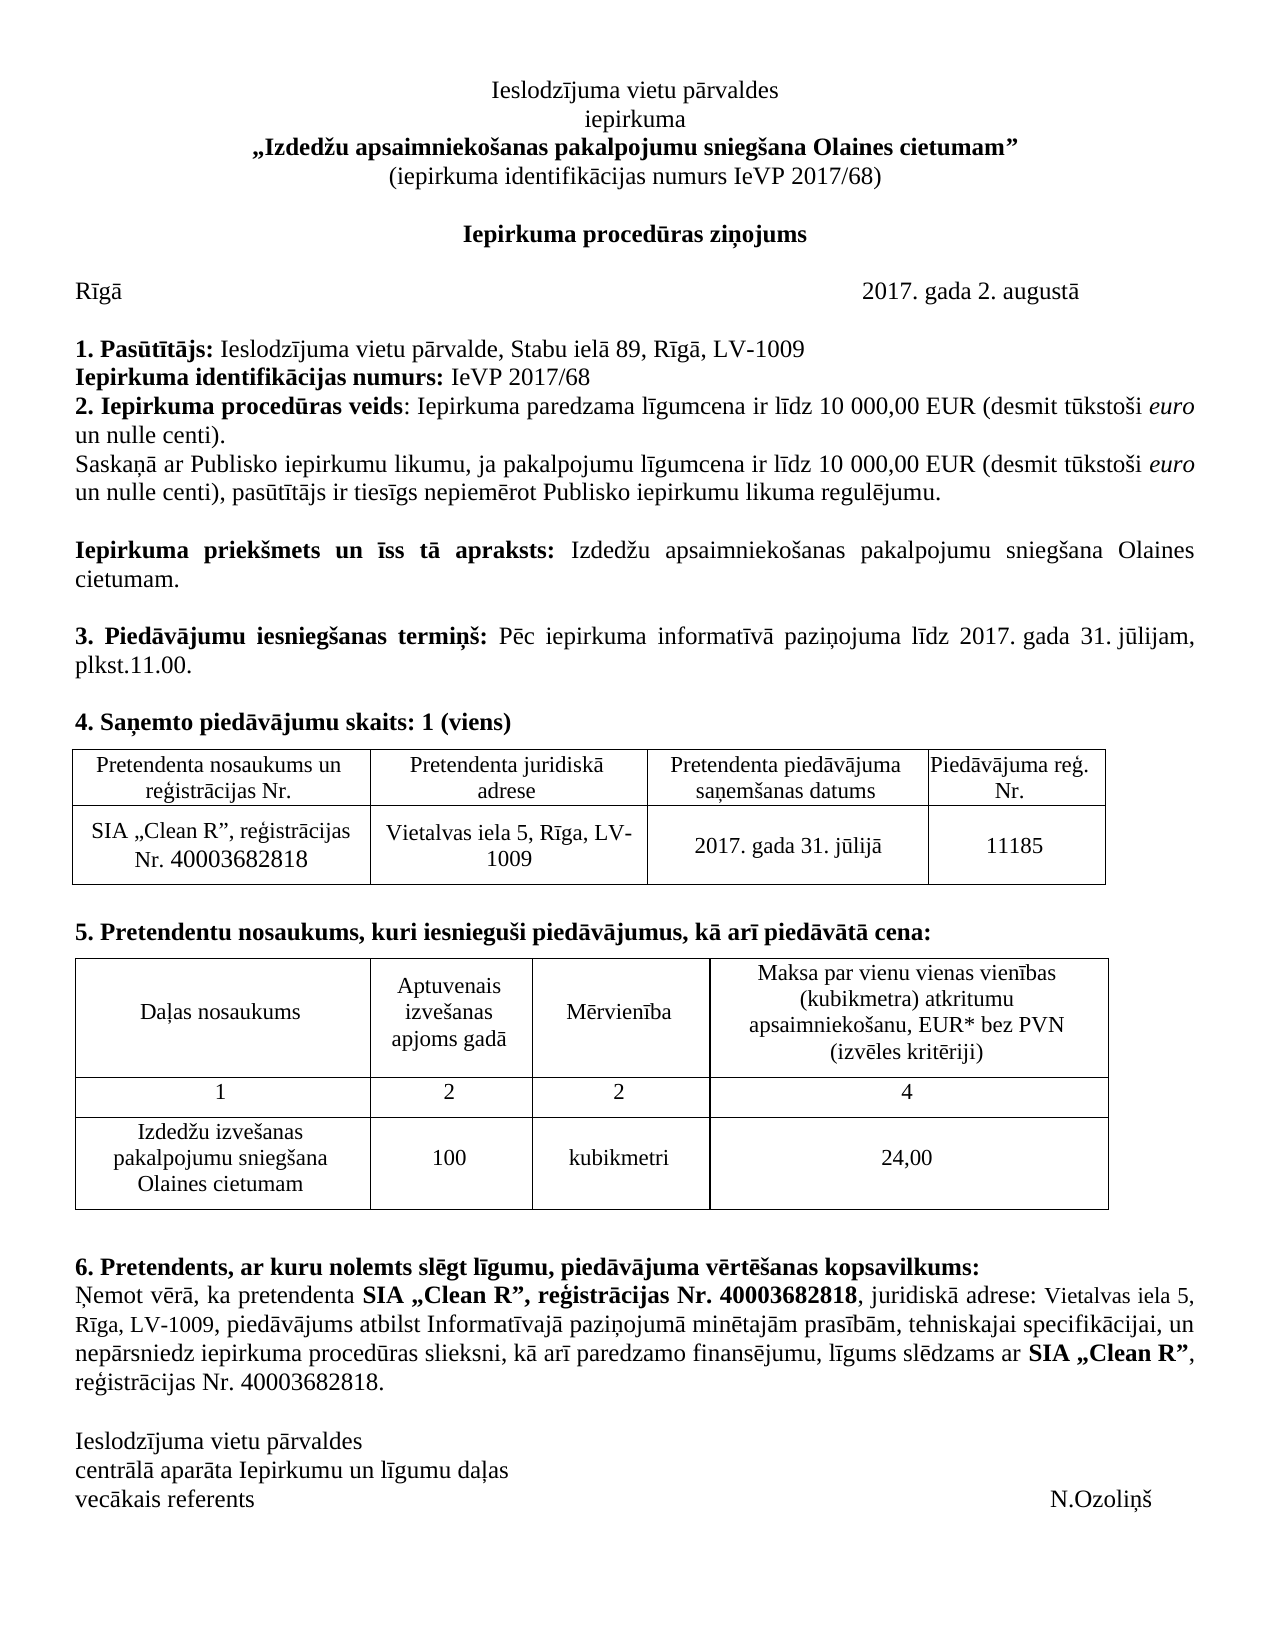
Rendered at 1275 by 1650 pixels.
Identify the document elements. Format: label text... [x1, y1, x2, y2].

table_header Piedāvājuma reģ. Nr. [929, 750, 1105, 804]
table_header Pretendenta nosaukums un reģistrācijas Nr. [73, 750, 370, 804]
text 6. Pretendents, ar kuru nolemts slēgt līgumu, piedāvājuma vērtēšanas kopsavilkums: [75, 1252, 1195, 1280]
table_cell Izdedžu izvešanas pakalpojumu sniegšana Olaines cietumam [76, 1118, 370, 1209]
table_cell SIA „Clean R”, reģistrācijas Nr. 40003682818 [73, 806, 370, 884]
text Ņemot vērā, ka pretendenta SIA „Clean R”, reģistrācijas Nr. 40003682818, juridiskā adrese: Vietalvas iela 5, Rīga, LV-1009, piedāvājums atbilst Informatīvajā paziņojumā minētajām prasībām, tehniskajai specifikācijai, un nepārsniedz iepirkuma procedūras slieksni, kā arī paredzamo finansējumu, līgums slēdzams ar SIA „Clean R”, reģistrācijas Nr. 40003682818. [75, 1280, 1195, 1395]
table_header Aptuvenais izvešanas apjoms gadā [371, 959, 532, 1077]
text Iepirkuma identifikācijas numurs: IeVP 2017/68 [75, 362, 1195, 391]
table_header Pretendenta juridiskā adrese [371, 750, 647, 804]
text centrālā aparāta Iepirkumu un līgumu daļas [75, 1455, 1200, 1484]
text 4. Saņemto piedāvājumu skaits: 1 (viens) [75, 707, 1195, 736]
text vecākais referents N.Ozoliņš [75, 1484, 1200, 1513]
text 2. Iepirkuma procedūras veids: Iepirkuma paredzama līgumcena ir līdz 10 000,00 EUR (desmit tūkstoši euro un nulle centi). [75, 391, 1195, 449]
text 5. Pretendentu nosaukums, kuri iesnieguši piedāvājumus, kā arī piedāvātā cena: [75, 917, 1195, 945]
table_cell 4 [711, 1078, 1108, 1117]
table_cell 2 [533, 1078, 709, 1117]
table_cell 1 [76, 1078, 370, 1117]
text Saskaņā ar Publisko iepirkumu likumu, ja pakalpojumu līgumcena ir līdz 10 000,00 EUR (desmit tūkstoši euro un nulle centi), pasūtītājs ir tiesīgs nepiemērot Publisko iepirkumu likuma regulējumu. [75, 449, 1195, 506]
text 3. Piedāvājumu iesniegšanas termiņš: Pēc iepirkuma informatīvā paziņojuma līdz 2017. gada 31. jūlijam, plkst.11.00. [75, 621, 1195, 679]
table_cell 100 [371, 1118, 532, 1209]
text Ieslodzījuma vietu pārvaldes [75, 75, 1195, 104]
table_header Maksa par vienu vienas vienības (kubikmetra) atkritumu apsaimniekošanu, EUR* bez PVN (izvēles kritēriji) [711, 959, 1108, 1077]
table_cell kubikmetri [533, 1118, 709, 1209]
text Ieslodzījuma vietu pārvaldes [75, 1426, 1200, 1455]
text (iepirkuma identifikācijas numurs IeVP 2017/68) [75, 161, 1195, 190]
text 1. Pasūtītājs: Ieslodzījuma vietu pārvalde, Stabu ielā 89, Rīgā, LV-1009 [75, 334, 1195, 362]
text Iepirkuma priekšmets un īss tā apraksts: Izdedžu apsaimniekošanas pakalpojumu sniegšana Olaines cietumam. [75, 535, 1195, 592]
table_header Daļas nosaukums [76, 959, 370, 1077]
table_cell 2017. gada 31. jūlijā [648, 806, 928, 884]
table_cell 2 [371, 1078, 532, 1117]
subtitle iepirkuma [75, 104, 1195, 132]
table_header Mērvienība [533, 959, 709, 1077]
table_cell Vietalvas iela 5, Rīga, LV-1009 [371, 806, 647, 884]
title Rīgā 2017. gada 2. augustā [75, 276, 1195, 305]
text Iepirkuma procedūras ziņojums [75, 219, 1195, 247]
table_header Pretendenta piedāvājuma saņemšanas datums [648, 750, 928, 804]
subtitle „Izdedžu apsaimniekošanas pakalpojumu sniegšana Olaines cietumam” [75, 132, 1195, 161]
table_cell 11185 [929, 806, 1105, 884]
table_cell 24,00 [711, 1118, 1108, 1209]
